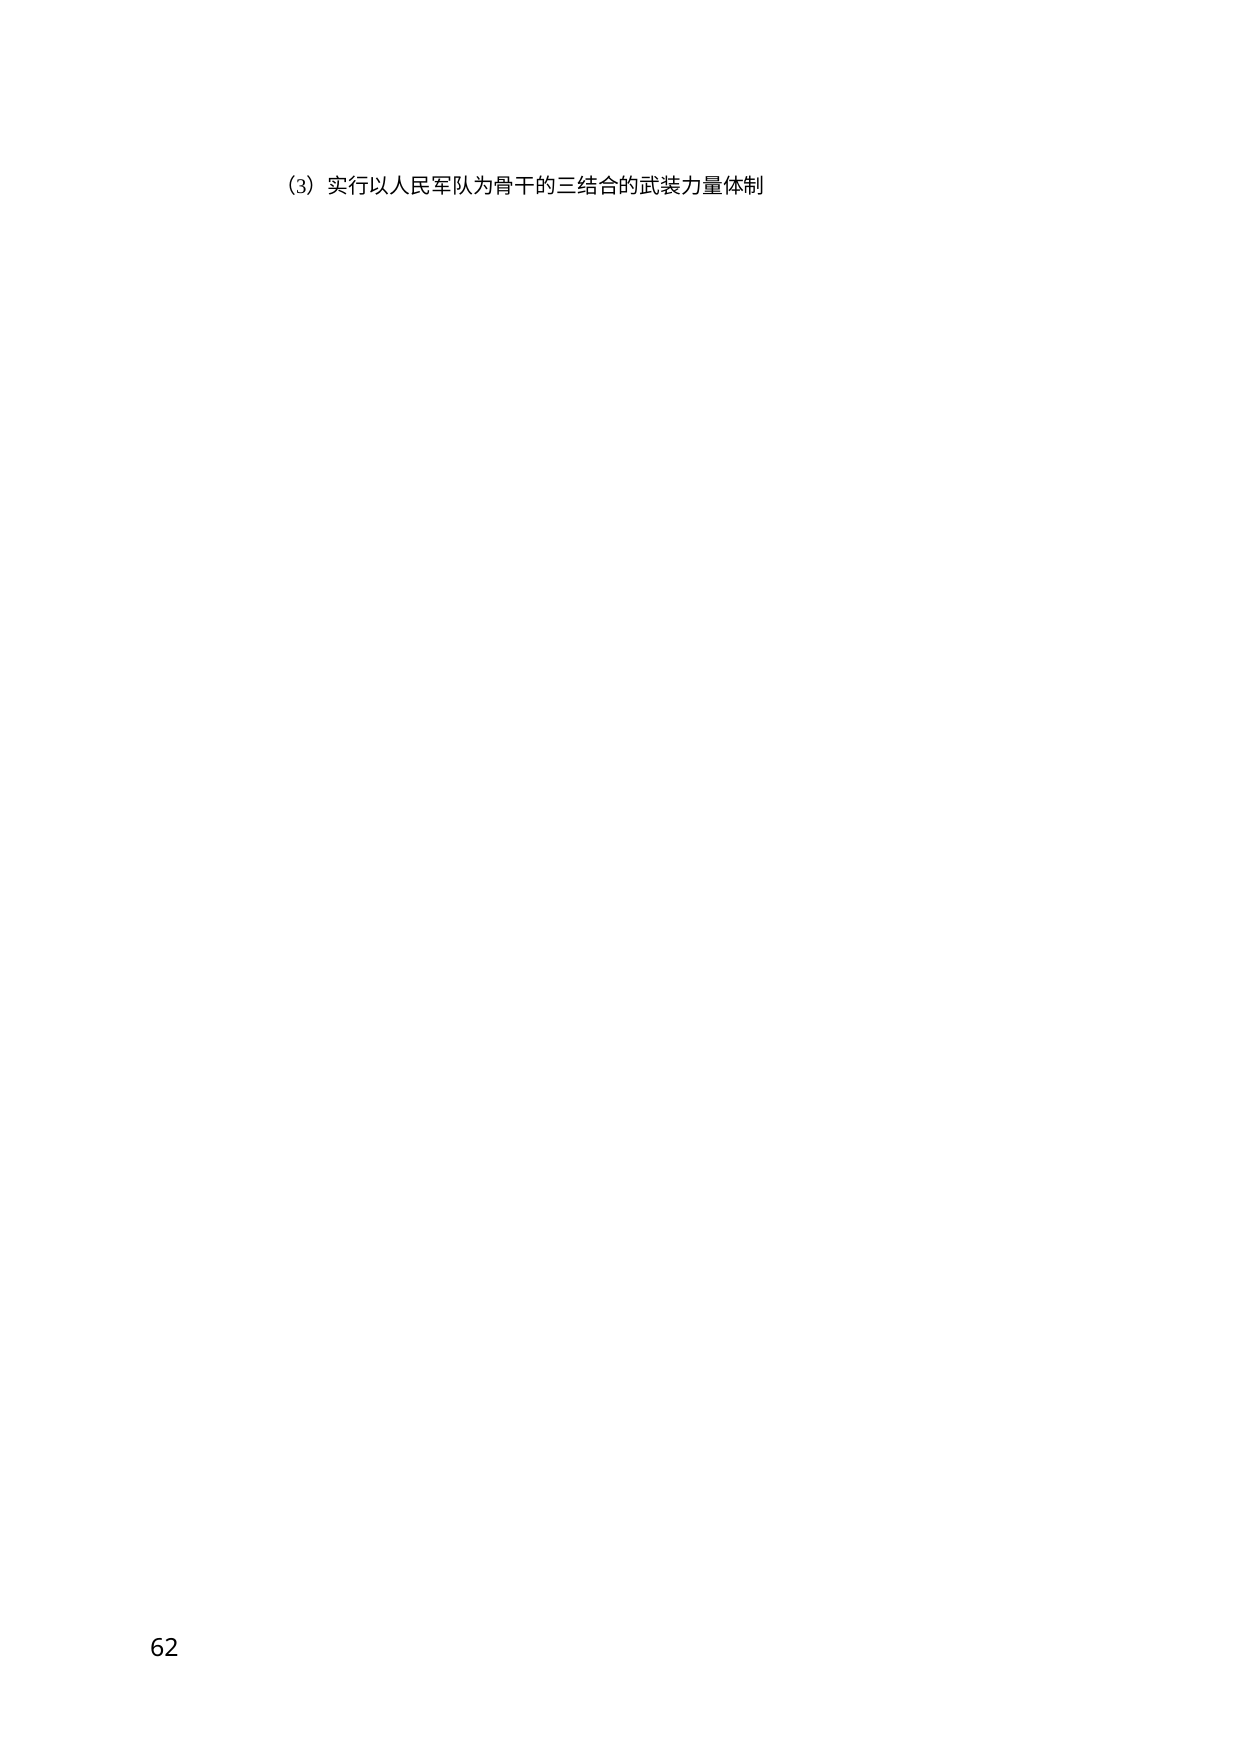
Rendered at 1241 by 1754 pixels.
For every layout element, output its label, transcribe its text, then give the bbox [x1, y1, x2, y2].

text （3）实行以人民军队为骨干的三结合的武装力量体制 [150, 169, 1090, 199]
